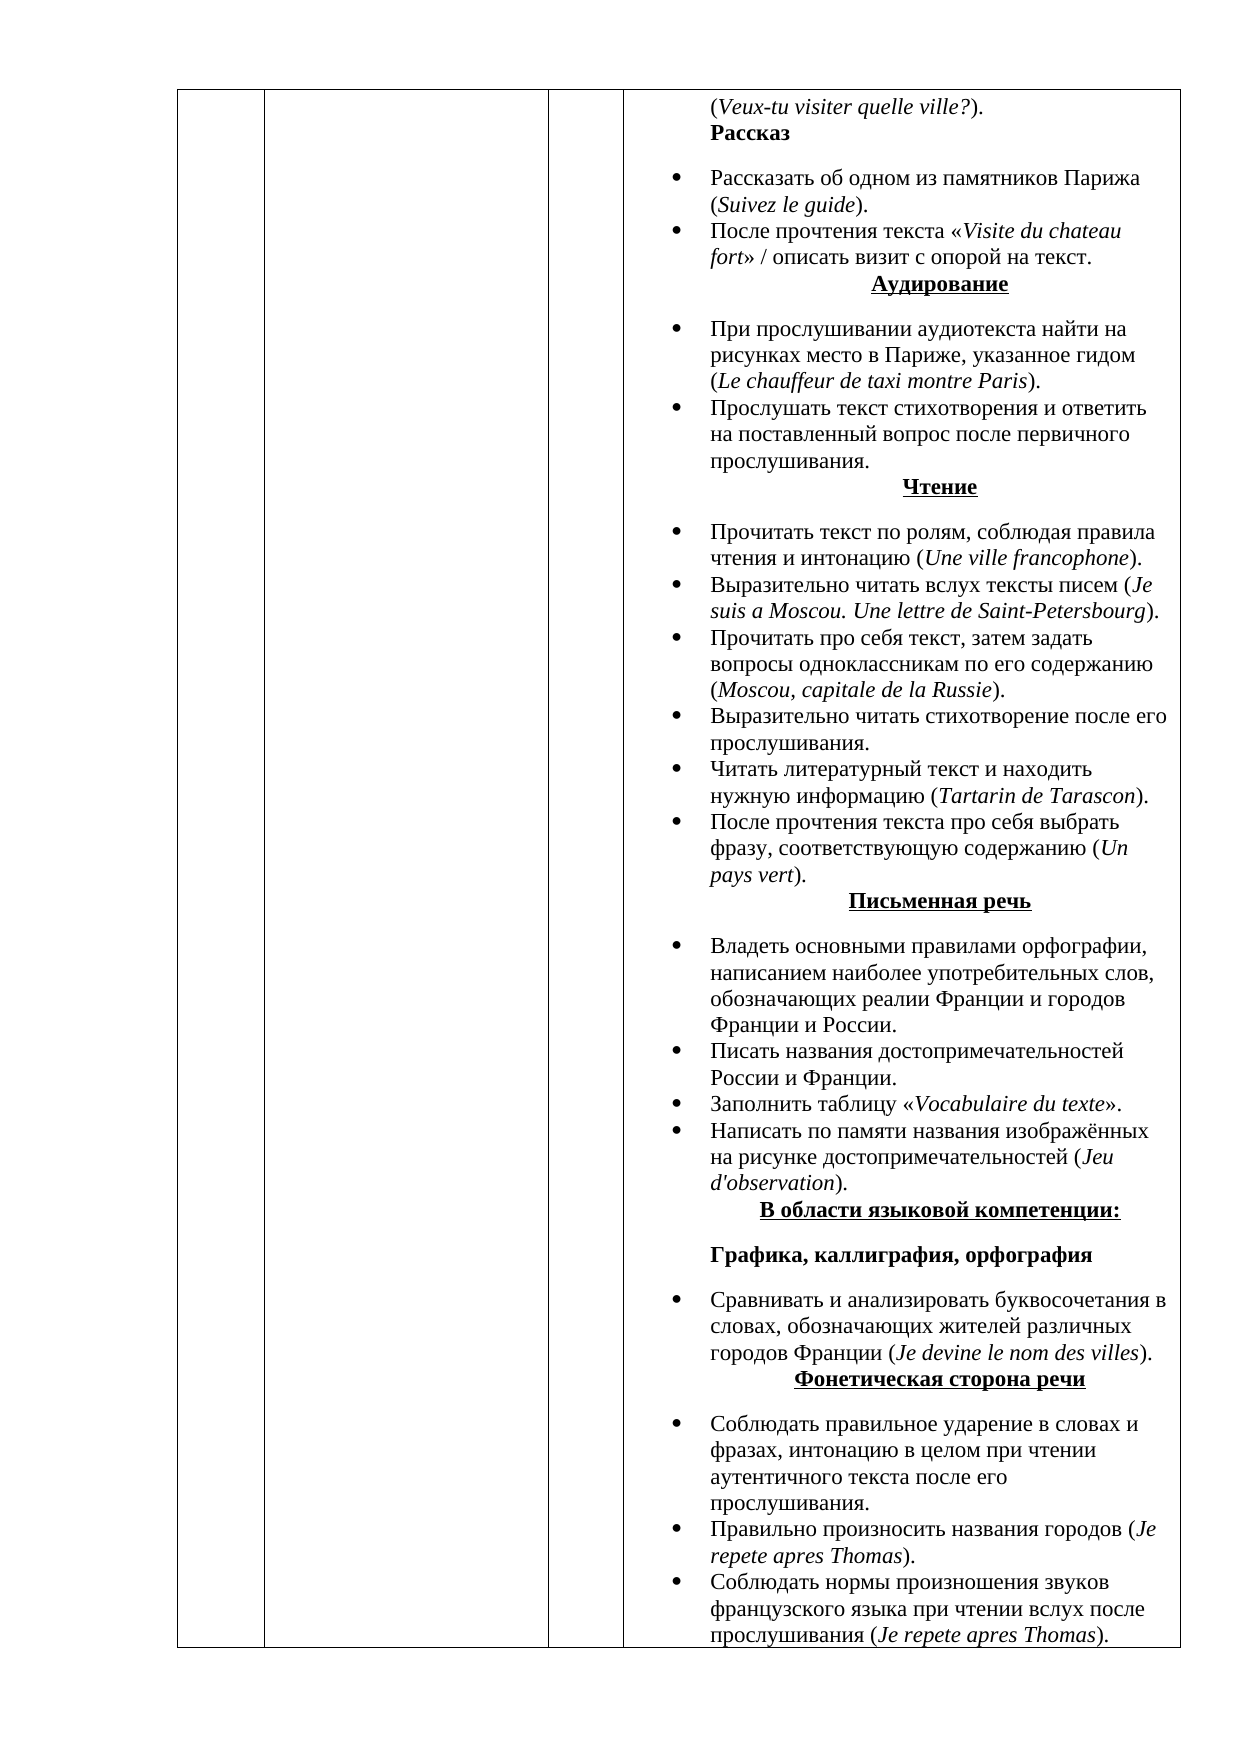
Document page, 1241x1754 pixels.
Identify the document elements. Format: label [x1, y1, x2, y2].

table_cell [265, 90, 548, 1647]
table_cell [549, 90, 623, 1647]
table_cell [178, 90, 264, 1647]
